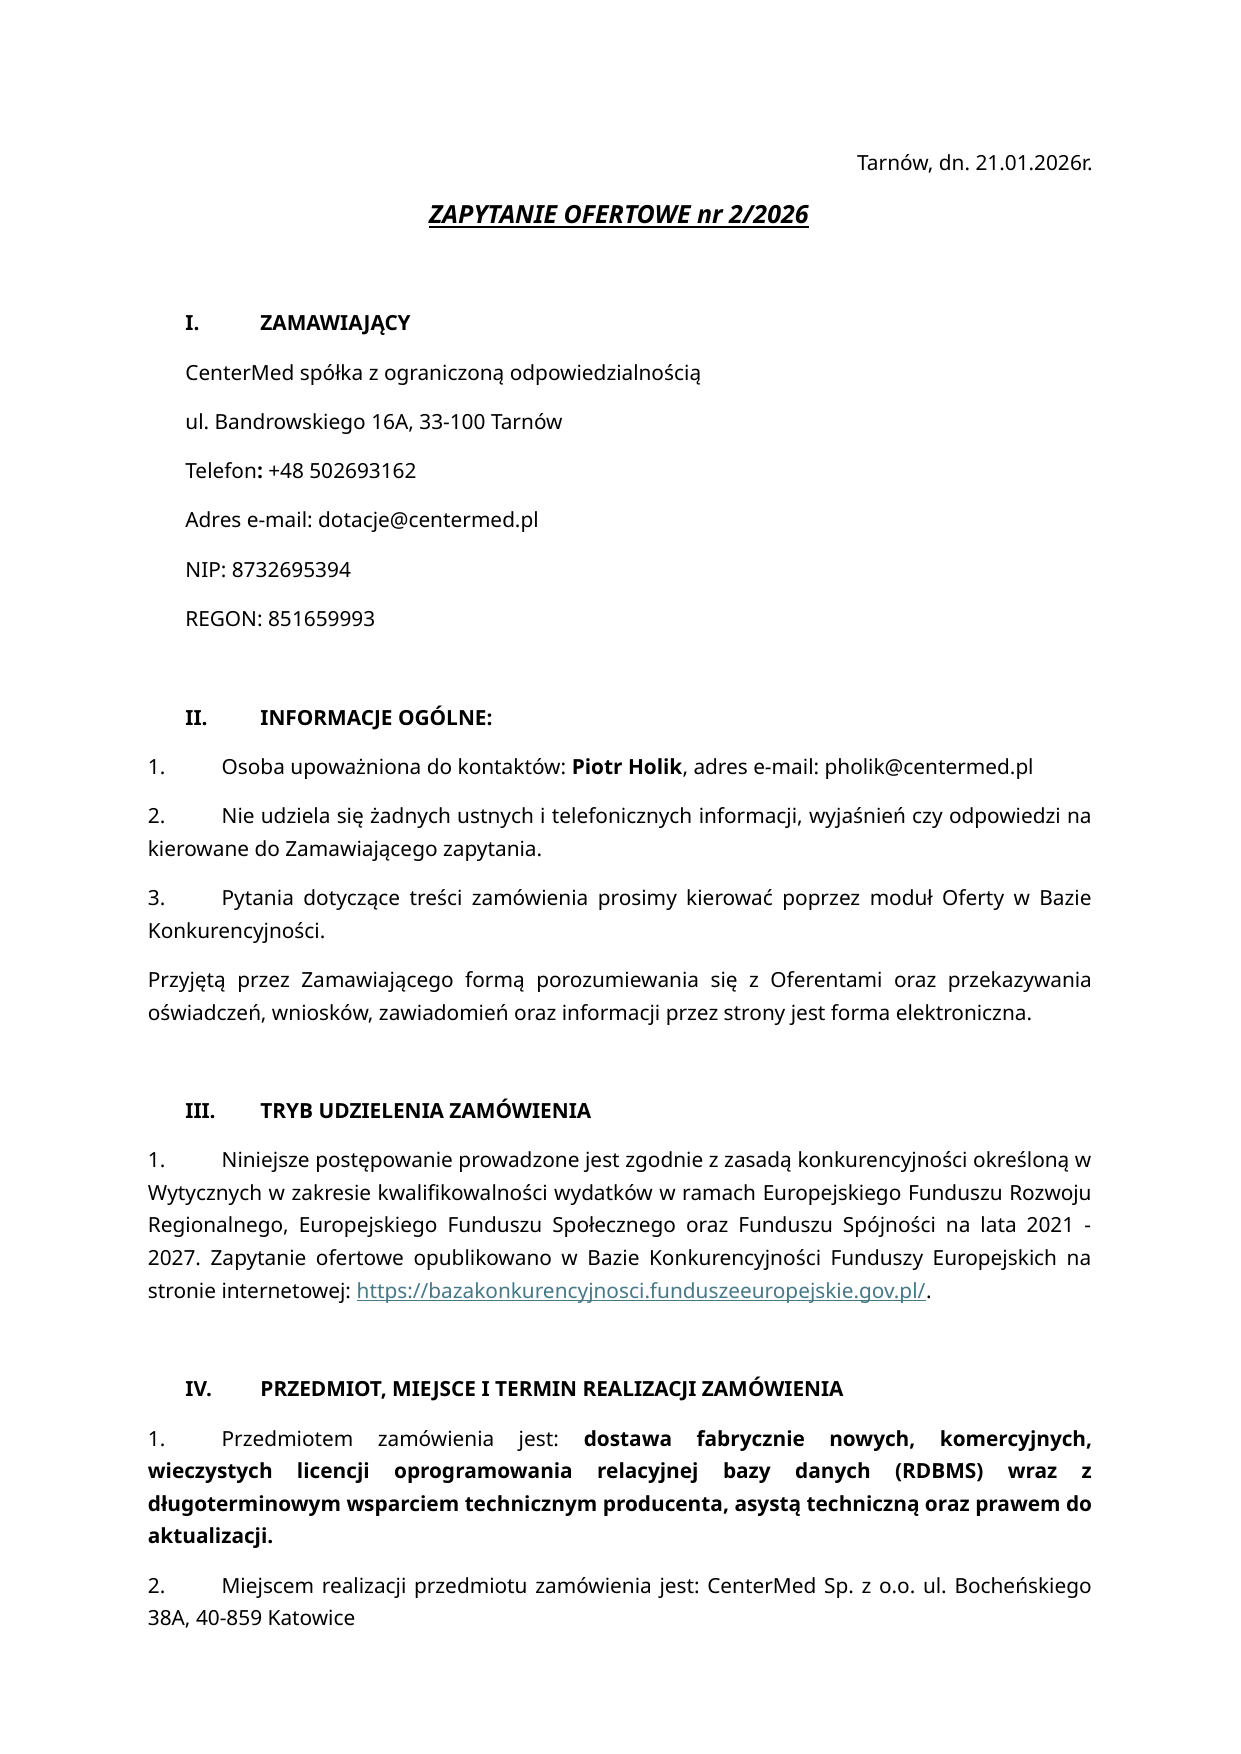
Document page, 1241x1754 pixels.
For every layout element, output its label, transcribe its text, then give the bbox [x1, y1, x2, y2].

list Osoba upoważniona do kontaktów: Piotr Holik, adres e-mail: pholik@centermed.pl [148, 752, 1093, 780]
text ul. Bandrowskiego 16A, 33-100 Tarnów [185, 407, 1093, 436]
text Telefon: +48 502693162 [185, 456, 1093, 485]
list PRZEDMIOT, MIEJSCE I TERMIN REALIZACJI ZAMÓWIENIA [185, 1374, 1093, 1403]
list Niniejsze postępowanie prowadzone jest zgodnie z zasadą konkurencyjności określoną w Wytycznych w zakresie kwalifikowalności wydatków w ramach Europejskiego Funduszu Rozwoju Regionalnego, Europejskiego Funduszu Społecznego oraz Funduszu Spójności na lata 2021 - 2027. Zapytanie ofertowe opublikowano w Bazie Konkurencyjności Funduszy Europejskich na stronie internetowej: https://bazakonkurencyjnosci.funduszeeuropejskie.gov.pl/. [148, 1145, 1093, 1304]
text Przyjętą przez Zamawiającego formą porozumiewania się z Oferentami oraz przekazywania oświadczeń, wniosków, zawiadomień oraz informacji przez strony jest forma elektroniczna. [148, 965, 1093, 1026]
list Miejscem realizacji przedmiotu zamówienia jest: CenterMed Sp. z o.o. ul. Bocheńskiego 38A, 40-859 Katowice [148, 1571, 1093, 1632]
list ZAMAWIAJĄCY [185, 308, 1093, 337]
text NIP: 8732695394 [185, 555, 1093, 583]
list Pytania dotyczące treści zamówienia prosimy kierować poprzez moduł Oferty w Bazie Konkurencyjności. [148, 883, 1093, 944]
text REGON: 851659993 [185, 604, 1093, 633]
text CenterMed spółka z ograniczoną odpowiedzialnością [185, 358, 1093, 386]
list TRYB UDZIELENIA ZAMÓWIENIA [185, 1096, 1093, 1124]
list Przedmiotem zamówienia jest: dostawa fabrycznie nowych, komercyjnych, wieczystych licencji oprogramowania relacyjnej bazy danych (RDBMS) wraz z długoterminowym wsparciem technicznym producenta, asystą techniczną oraz prawem do aktualizacji. [148, 1424, 1093, 1550]
text ZAPYTANIE OFERTOWE nr 2/2026 [148, 197, 1093, 231]
list Nie udziela się żadnych ustnych i telefonicznych informacji, wyjaśnień czy odpowiedzi na kierowane do Zamawiającego zapytania. [148, 801, 1093, 862]
list INFORMACJE OGÓLNE: [185, 703, 1093, 731]
text Adres e-mail: dotacje@centermed.pl [185, 506, 1093, 534]
text Tarnów, dn. 21.01.2026r. [148, 148, 1093, 176]
